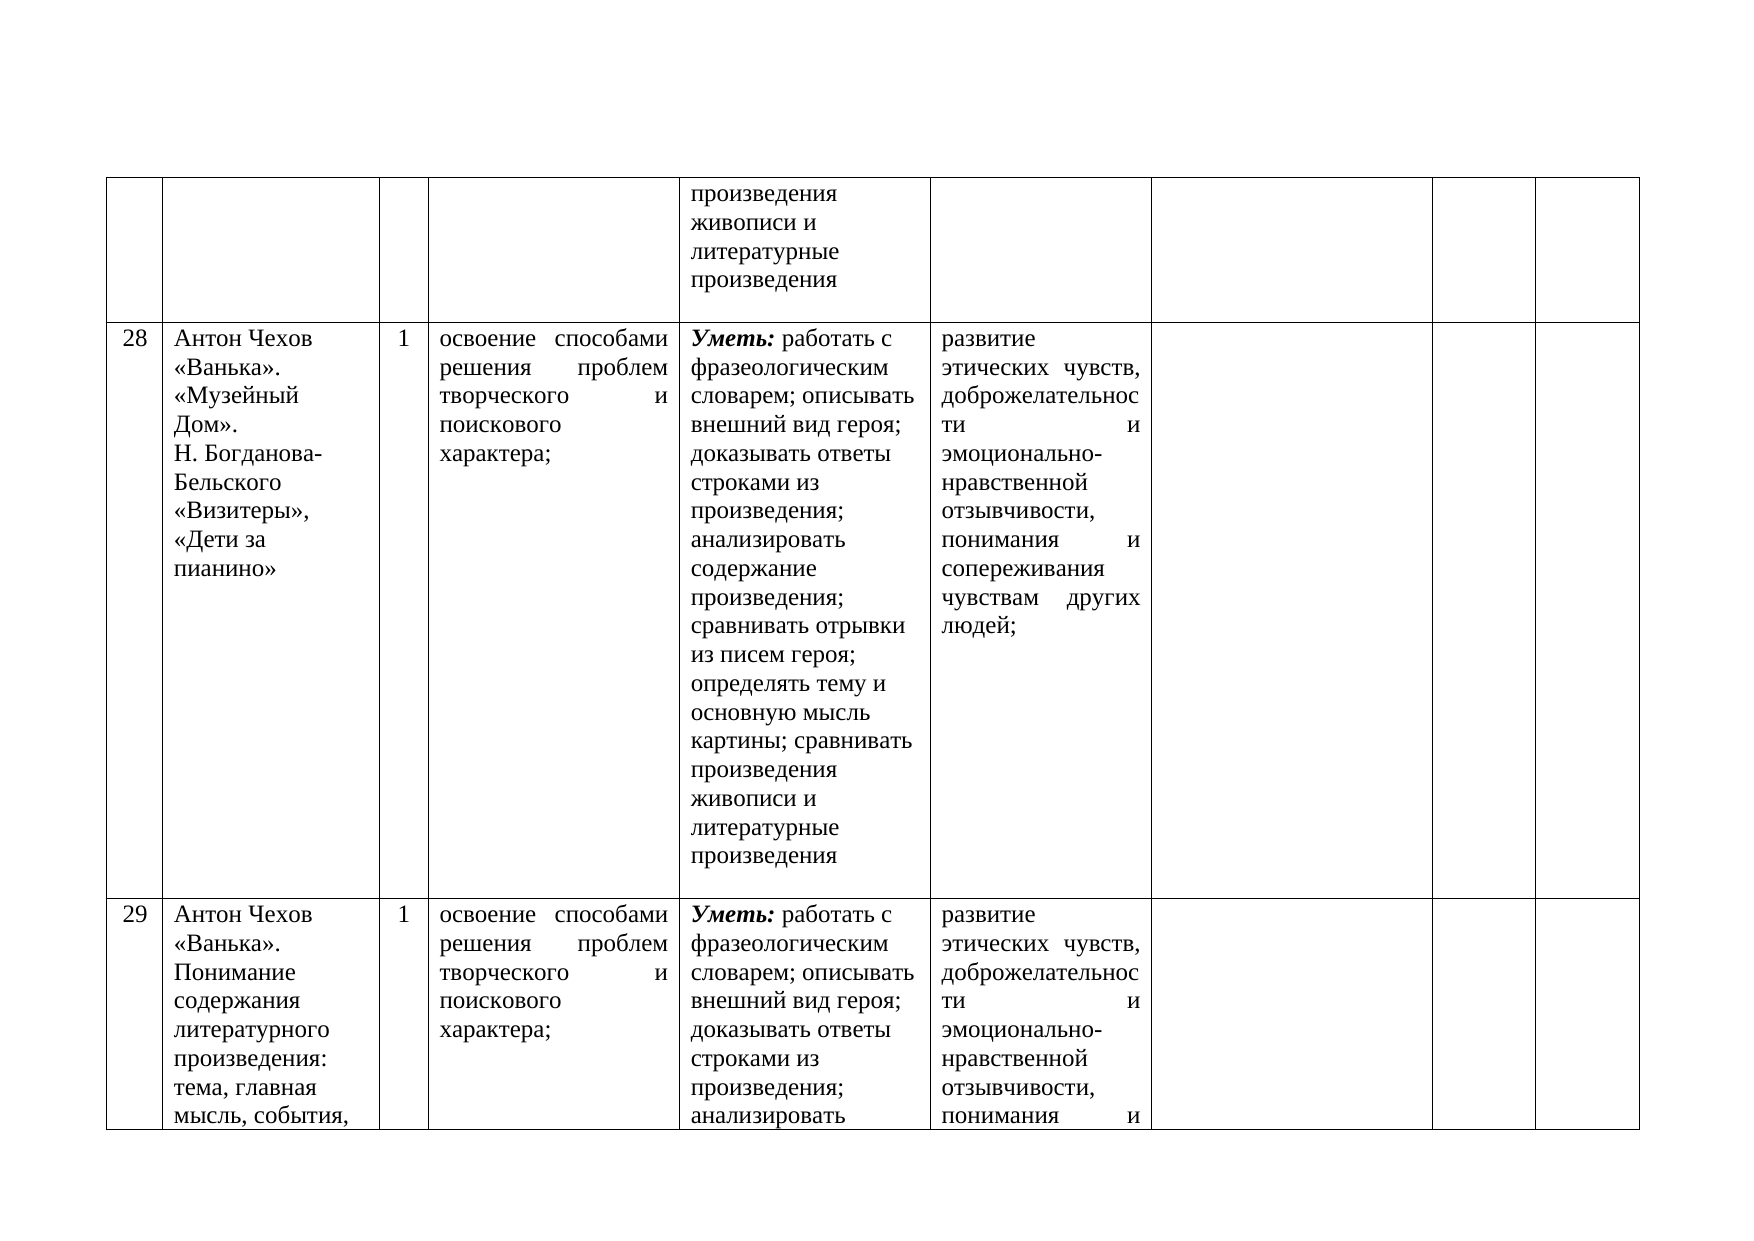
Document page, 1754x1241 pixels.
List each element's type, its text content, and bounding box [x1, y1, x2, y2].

table_cell 27 [107, 178, 162, 322]
table_cell развитие этических чувств, доброжелательности и эмоционально-нравственной отзывчивости, понимания и сопереживания чувствам других людей; [931, 323, 1151, 898]
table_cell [429, 899, 679, 1129]
table_cell 29 [107, 899, 162, 1129]
table_cell [1152, 899, 1432, 1129]
table_cell [1433, 178, 1535, 322]
table_cell [1433, 899, 1535, 1129]
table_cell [429, 178, 679, 322]
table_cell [680, 899, 930, 1129]
table_cell [1152, 178, 1432, 322]
table_cell [1536, 323, 1639, 898]
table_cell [680, 178, 930, 322]
table_cell [1433, 323, 1535, 898]
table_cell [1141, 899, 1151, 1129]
table_cell [1152, 323, 1432, 898]
table_cell 1 [380, 323, 428, 898]
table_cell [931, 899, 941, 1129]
table_cell 1 [380, 899, 428, 1129]
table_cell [931, 178, 1151, 322]
table_cell Антон Чехов «Ванька». «Музейный Дом». Н. Богданова-Бельского «Визитеры», «Дети за пианино» [163, 323, 379, 898]
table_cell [163, 178, 379, 322]
table_cell [1536, 899, 1639, 1129]
table_cell 28 [107, 323, 162, 898]
table_cell 1 [380, 178, 428, 322]
table_cell [1536, 178, 1639, 322]
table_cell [163, 899, 379, 1129]
table_cell освоение способами решения проблем творческого и поискового характера; [429, 323, 679, 898]
